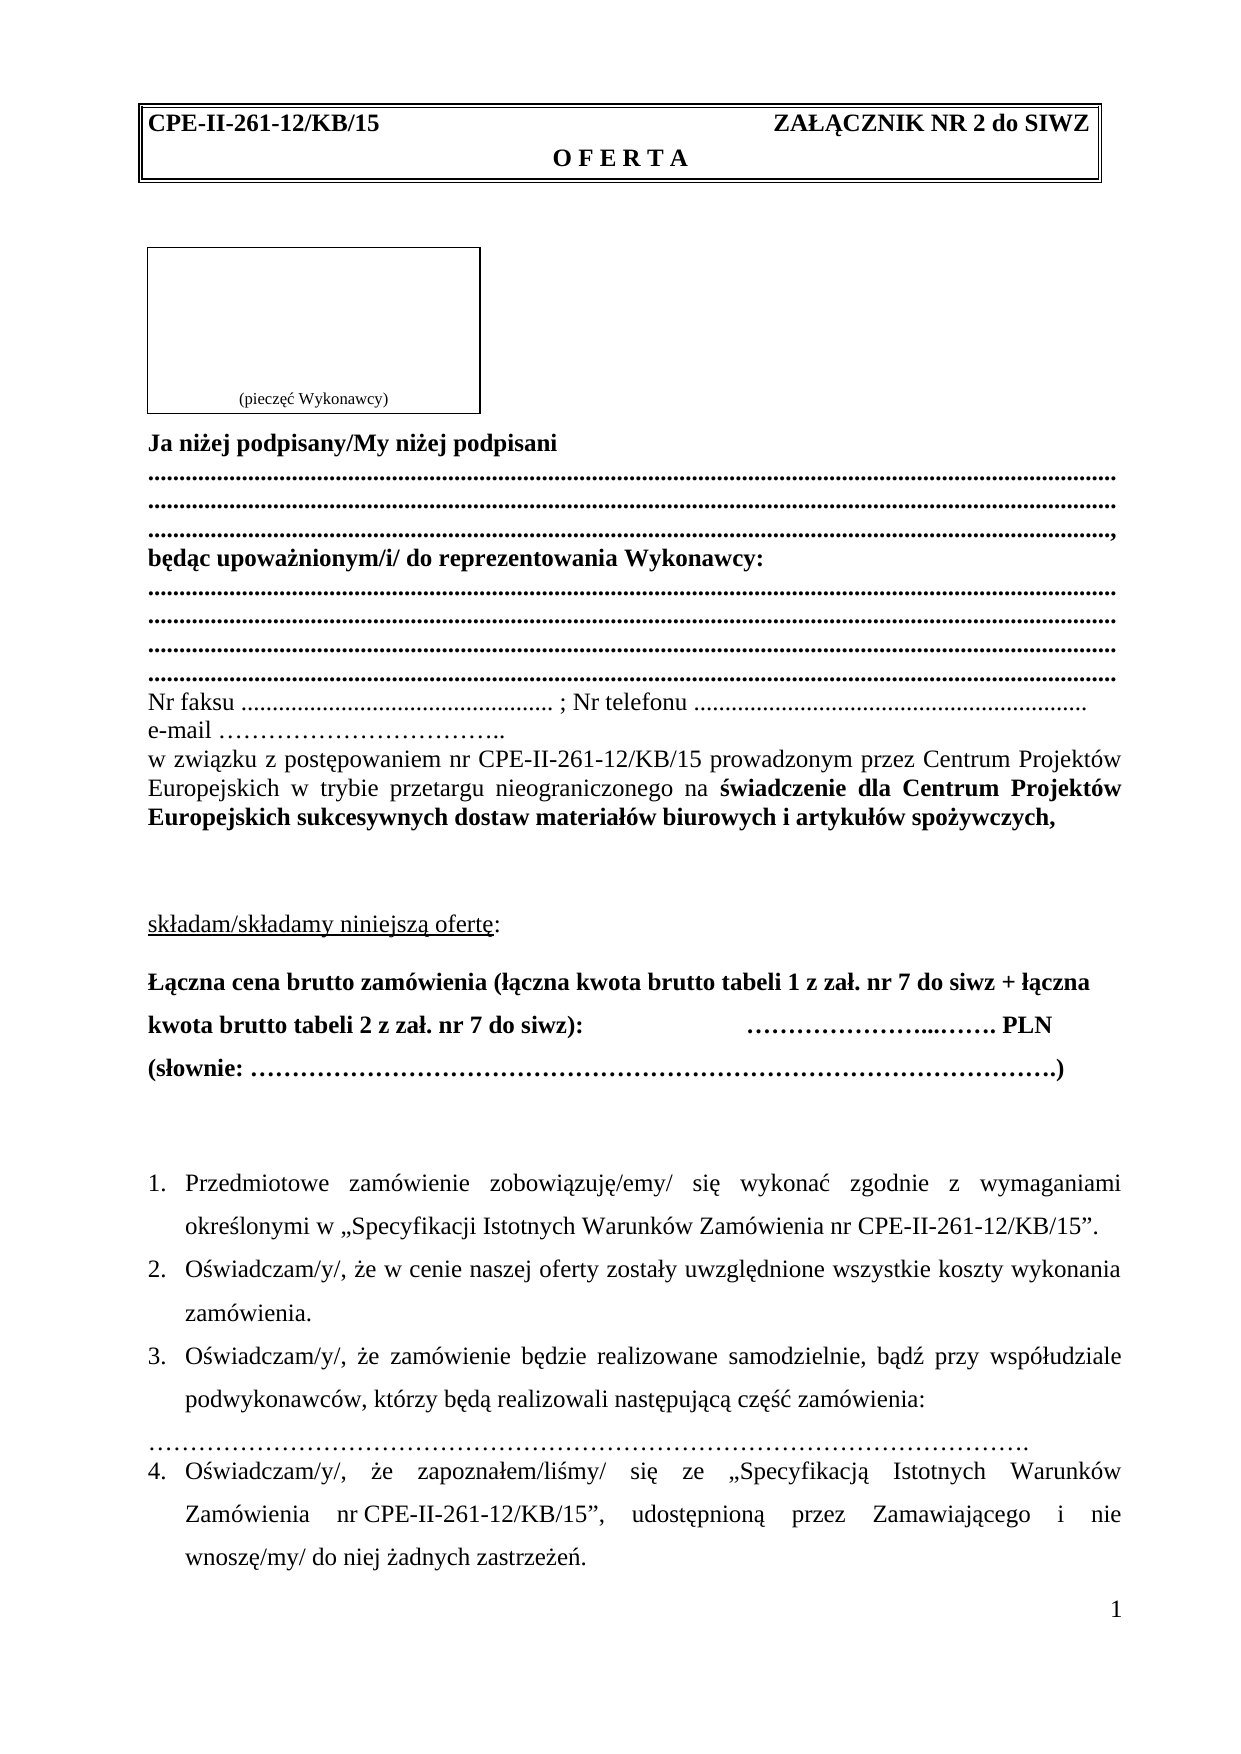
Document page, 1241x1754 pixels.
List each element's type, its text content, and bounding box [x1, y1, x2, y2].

list Oświadczam/y/, że zapoznałem/liśmy/ się ze „Specyfikacją Istotnych Warunków Zamówienia nr CPE-II-261-12/KB/15”, udostępnioną przez Zamawiającego i nie wnoszę/my/ do niej żadnych zastrzeżeń. [148, 1456, 1122, 1571]
list Oświadczam/y/, że zamówienie będzie realizowane samodzielnie, bądź przy współudziale podwykonawców, którzy będą realizowali następującą część zamówienia: [148, 1341, 1122, 1413]
table_header CPE-II-261-12/KB/15 ZAŁĄCZNIK NR 2 do SIWZ [143, 108, 1098, 143]
text ............................................................................................................................................................................................................................................................................................................................................................................................................................................................................................................................................................................................................................................ [148, 572, 1122, 687]
list Przedmiotowe zamówienie zobowiązuję/emy/ się wykonać zgodnie z wymaganiami określonymi w „Specyfikacji Istotnych Warunków Zamówienia nr CPE-II-261-12/KB/15”. [148, 1168, 1122, 1240]
text składam/składamy niniejszą ofertę: [148, 909, 1122, 938]
list Oświadczam/y/, że w cenie naszej oferty zostały uwzględnione wszystkie koszty wykonania zamówienia. [148, 1254, 1122, 1326]
text e-mail …………………………….. [148, 716, 1122, 744]
text w związku z postępowaniem nr CPE-II-261-12/KB/15 prowadzonym przez Centrum Projektów Europejskich w trybie przetargu nieograniczonego na świadczenie dla Centrum Projektów Europejskich sukcesywnych dostaw materiałów biurowych i artykułów spożywczych, [148, 744, 1122, 831]
text (pieczęć Wykonawcy) [148, 387, 479, 410]
text (słownie: …………………………………………………………………………………….) [148, 1053, 1122, 1082]
text będąc upoważnionym/i/ do reprezentowania Wykonawcy: [148, 543, 1122, 572]
text Ja niżej podpisany/My niżej podpisani [148, 428, 1122, 457]
text Nr faksu .................................................. ; Nr telefonu ............................................................... [148, 687, 1122, 716]
text ……………………………………………………………………………………………. [148, 1427, 1122, 1456]
text ................................................................................................................................................................................................................................................................................................................................................................................................................................................................................, [148, 457, 1122, 543]
text Łączna cena brutto zamówienia (łączna kwota brutto tabeli 1 z zał. nr 7 do siwz + łączna kwota brutto tabeli 2 z zał. nr 7 do siwz): …………………...……. PLN [148, 967, 1122, 1039]
table_cell O F E R T A [143, 143, 1098, 178]
